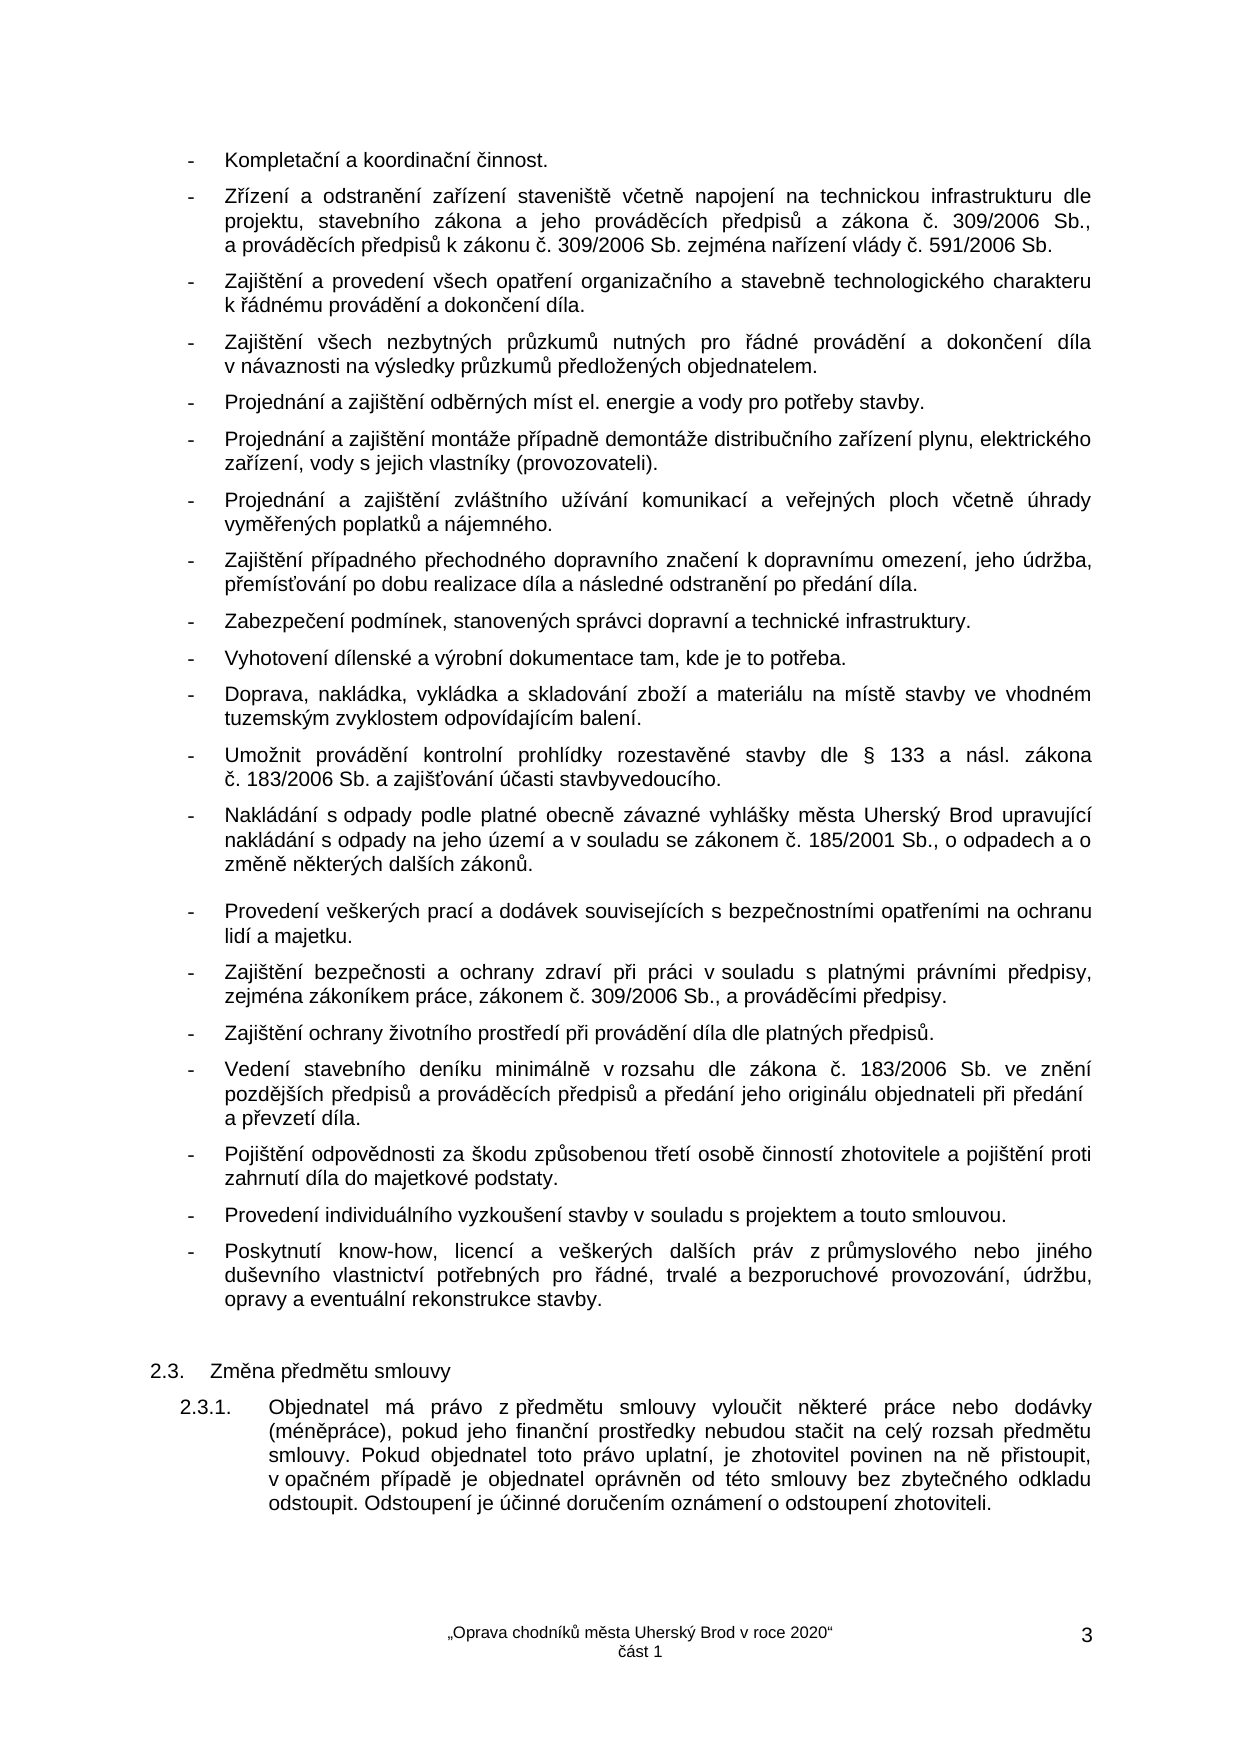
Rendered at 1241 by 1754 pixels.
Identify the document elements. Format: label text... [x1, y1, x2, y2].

list Poskytnutí know-how, licencí a veškerých dalších práv z průmyslového nebo jiného duševního vlastnictví potřebných pro řádné, trvalé a bezporuchové provozování, údržbu, opravy a eventuální rekonstrukce stavby. [187, 1239, 1093, 1311]
subtitle Změna předmětu smlouvy [150, 1359, 1093, 1383]
list Provedení individuálního vyzkoušení stavby v souladu s projektem a touto smlouvou. [187, 1202, 1093, 1227]
list Zajištění ochrany životního prostředí při provádění díla dle platných předpisů. [187, 1021, 1093, 1045]
subtitle Objednatel má právo z předmětu smlouvy vyloučit některé práce nebo dodávky (méněpráce), pokud jeho finanční prostředky nebudou stačit na celý rozsah předmětu smlouvy. Pokud objednatel toto právo uplatní, je zhotovitel povinen na ně přistoupit, v opačném případě je objednatel oprávněn od této smlouvy bez zbytečného odkladu odstoupit. Odstoupení je účinné doručením oznámení o odstoupení zhotoviteli. [179, 1395, 1093, 1515]
list Zajištění a provedení všech opatření organizačního a stavebně technologického charakteru k řádnému provádění a dokončení díla. [187, 269, 1093, 317]
list Umožnit provádění kontrolní prohlídky rozestavěné stavby dle § 133 a násl. zákona č. 183/2006 Sb. a zajišťování účasti stavbyvedoucího. [187, 743, 1093, 791]
list Vedení stavebního deníku minimálně v rozsahu dle zákona č. 183/2006 Sb. ve znění pozdějších předpisů a prováděcích předpisů a předání jeho originálu objednateli při předání a převzetí díla. [187, 1057, 1093, 1129]
list Zajištění případného přechodného dopravního značení k dopravnímu omezení, jeho údržba, přemísťování po dobu realizace díla a následné odstranění po předání díla. [187, 548, 1093, 596]
list Projednání a zajištění zvláštního užívání komunikací a veřejných ploch včetně úhrady vyměřených poplatků a nájemného. [187, 487, 1093, 536]
list Projednání a zajištění montáže případně demontáže distribučního zařízení plynu, elektrického zařízení, vody s jejich vlastníky (provozovateli). [187, 427, 1093, 475]
list Provedení veškerých prací a dodávek souvisejících s bezpečnostními opatřeními na ochranu lidí a majetku. [187, 899, 1093, 947]
list Vyhotovení dílenské a výrobní dokumentace tam, kde je to potřeba. [187, 645, 1093, 669]
list Nakládání s odpady podle platné obecně závazné vyhlášky města Uherský Brod upravující nakládání s odpady na jeho území a v souladu se zákonem č. 185/2001 Sb., o odpadech a o změně některých dalších zákonů. [187, 803, 1093, 875]
list Zabezpečení podmínek, stanovených správci dopravní a technické infrastruktury. [187, 609, 1093, 633]
list Zajištění bezpečnosti a ochrany zdraví při práci v souladu s platnými právními předpisy, zejména zákoníkem práce, zákonem č. 309/2006 Sb., a prováděcími předpisy. [187, 960, 1093, 1008]
list Doprava, nakládka, vykládka a skladování zboží a materiálu na místě stavby ve vhodném tuzemským zvyklostem odpovídajícím balení. [187, 682, 1093, 730]
list Zřízení a odstranění zařízení staveniště včetně napojení na technickou infrastrukturu dle projektu, stavebního zákona a jeho prováděcích předpisů a zákona č. 309/2006 Sb., a prováděcích předpisů k zákonu č. 309/2006 Sb. zejména nařízení vlády č. 591/2006 Sb. [187, 184, 1093, 256]
list Zajištění všech nezbytných průzkumů nutných pro řádné provádění a dokončení díla v návaznosti na výsledky průzkumů předložených objednatelem. [187, 329, 1093, 378]
list Projednání a zajištění odběrných míst el. energie a vody pro potřeby stavby. [187, 390, 1093, 414]
list Kompletační a koordinační činnost. [187, 148, 1093, 172]
list Pojištění odpovědnosti za škodu způsobenou třetí osobě činností zhotovitele a pojištění proti zahrnutí díla do majetkové podstaty. [187, 1142, 1093, 1190]
